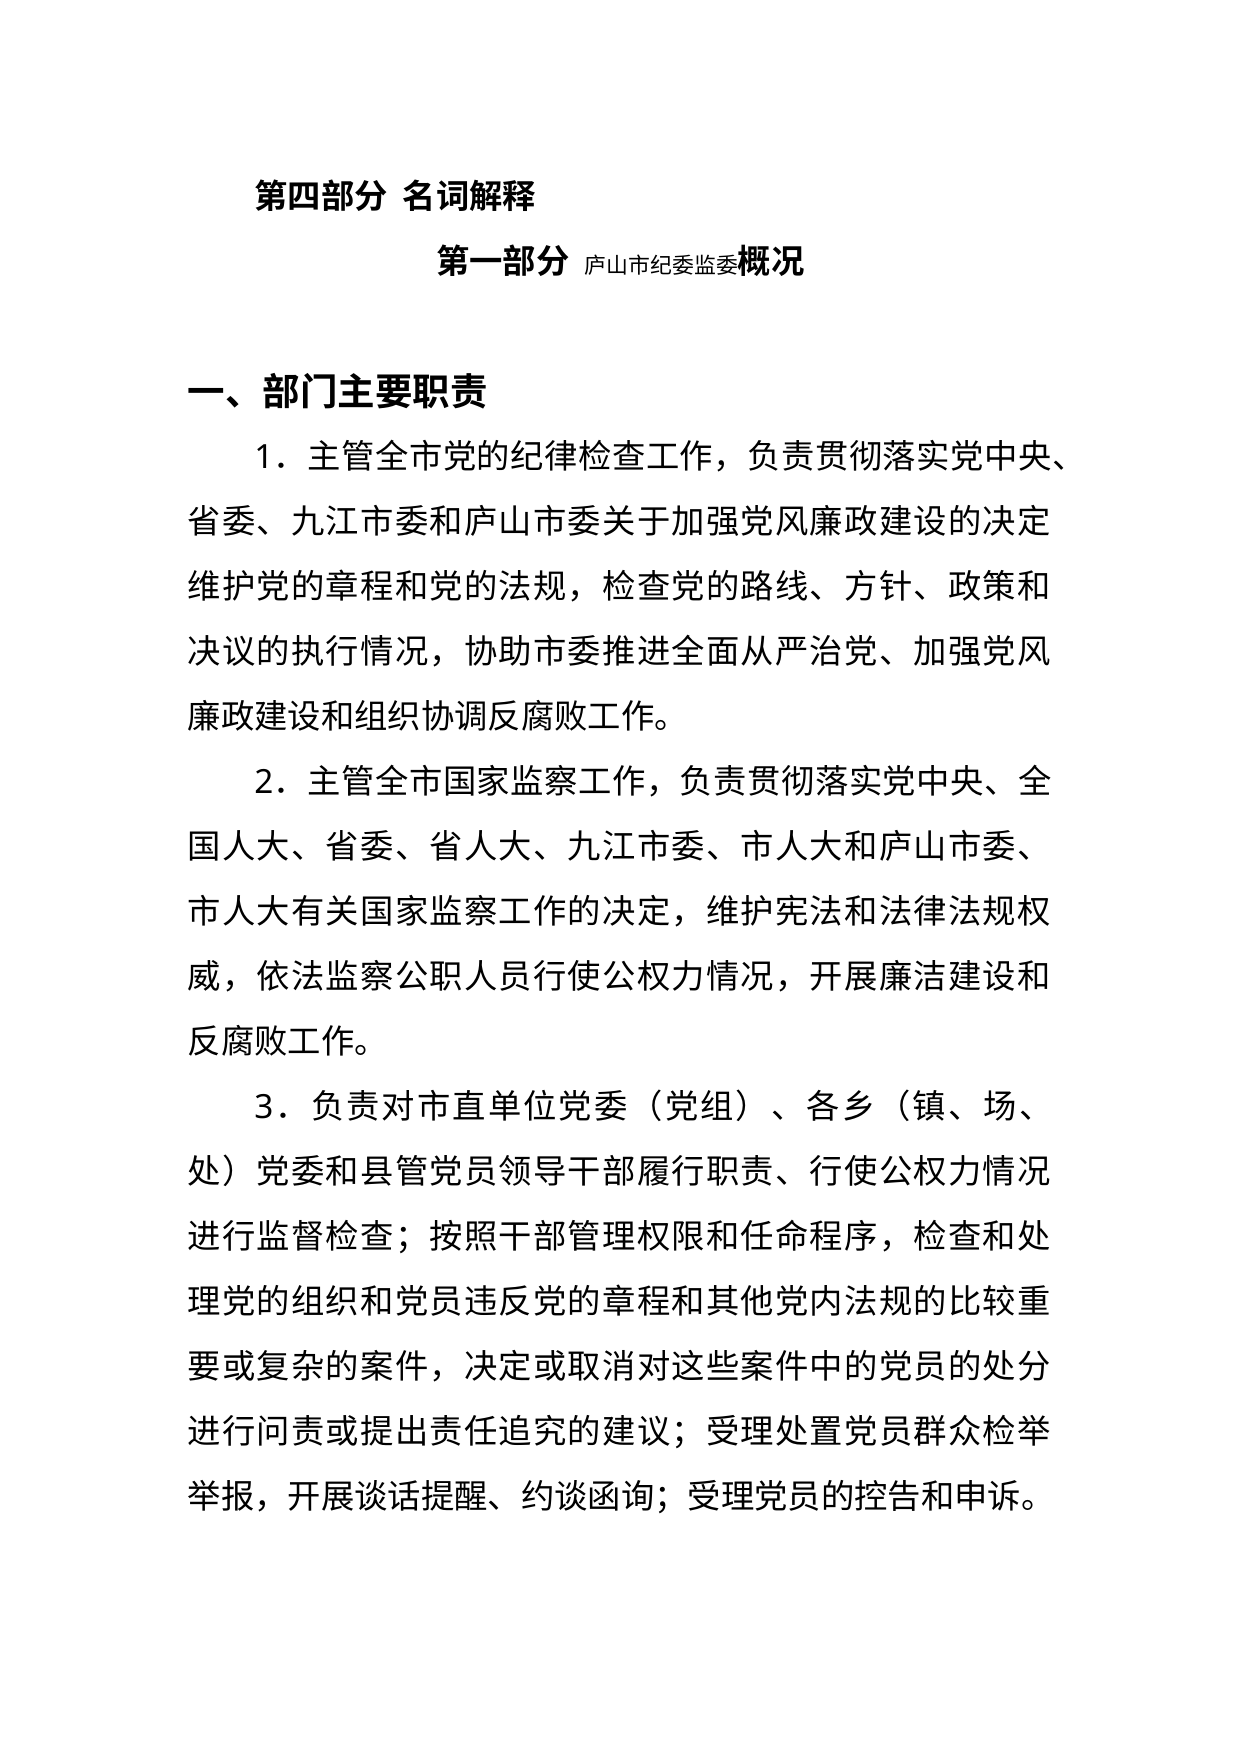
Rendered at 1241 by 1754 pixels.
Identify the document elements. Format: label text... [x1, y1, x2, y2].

text 2．主管全市国家监察工作，负责贯彻落实党中央、全国人大、省委、省人大、九江市委、市人大和庐山市委、市人大有关国家监察工作的决定，维护宪法和法律法规权威，依法监察公职人员行使公权力情况，开展廉洁建设和反腐败工作。 [187, 747, 1053, 1072]
text 第一部分 庐山市纪委监委概况 [187, 227, 1053, 292]
text 第四部分 名词解释 [187, 162, 1053, 227]
text 一、部门主要职责 [187, 357, 1053, 422]
text 3．负责对市直单位党委（党组）、各乡（镇、场、处）党委和县管党员领导干部履行职责、行使公权力情况进行监督检查；按照干部管理权限和任命程序，检查和处理党的组织和党员违反党的章程和其他党内法规的比较重要或复杂的案件，决定或取消对这些案件中的党员的处分，进行问责或提出责任追究的建议；受理处置党员群众检举举报，开展谈话提醒、约谈函询；受理党员的控告和申诉。 [187, 1072, 1053, 1527]
text 1．主管全市党的纪律检查工作，负责贯彻落实党中央、省委、九江市委和庐山市委关于加强党风廉政建设的决定，维护党的章程和党的法规，检查党的路线、方针、政策和决议的执行情况，协助市委推进全面从严治党、加强党风廉政建设和组织协调反腐败工作。 [187, 422, 1053, 747]
